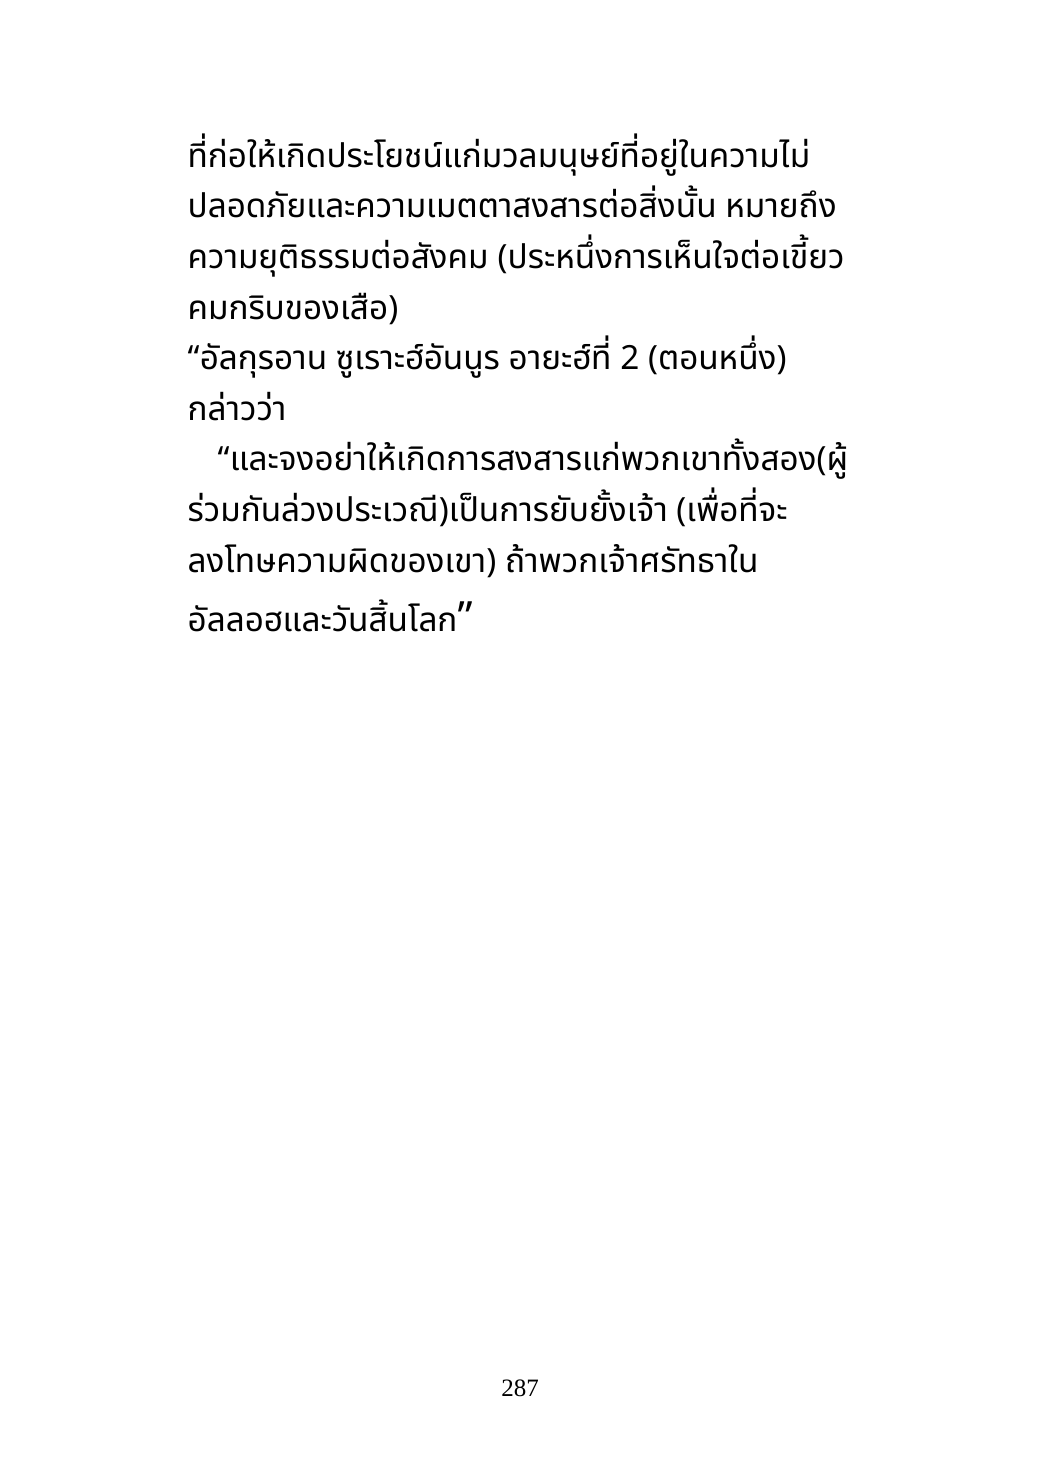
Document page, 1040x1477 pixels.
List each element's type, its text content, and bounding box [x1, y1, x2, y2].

text “และจงอย่าให้เกิดการสงสารแก่พวกเขาทั้งสอง(ผู้ร่วมกันล่วงประเวณี)เป็นการยับยั้งเจ้า (เพื่อที่จะลงโทษความผิดของเขา) ถ้าพวกเจ้าศรัทธาในอัลลอฮและวันสิ้นโลก” [187, 435, 852, 650]
text “อัลกุรอาน ซูเราะฮ์อันนูร อายะฮ์ที่ 2 (ตอนหนึ่ง) กล่าวว่า [187, 334, 852, 435]
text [187, 132, 852, 334]
